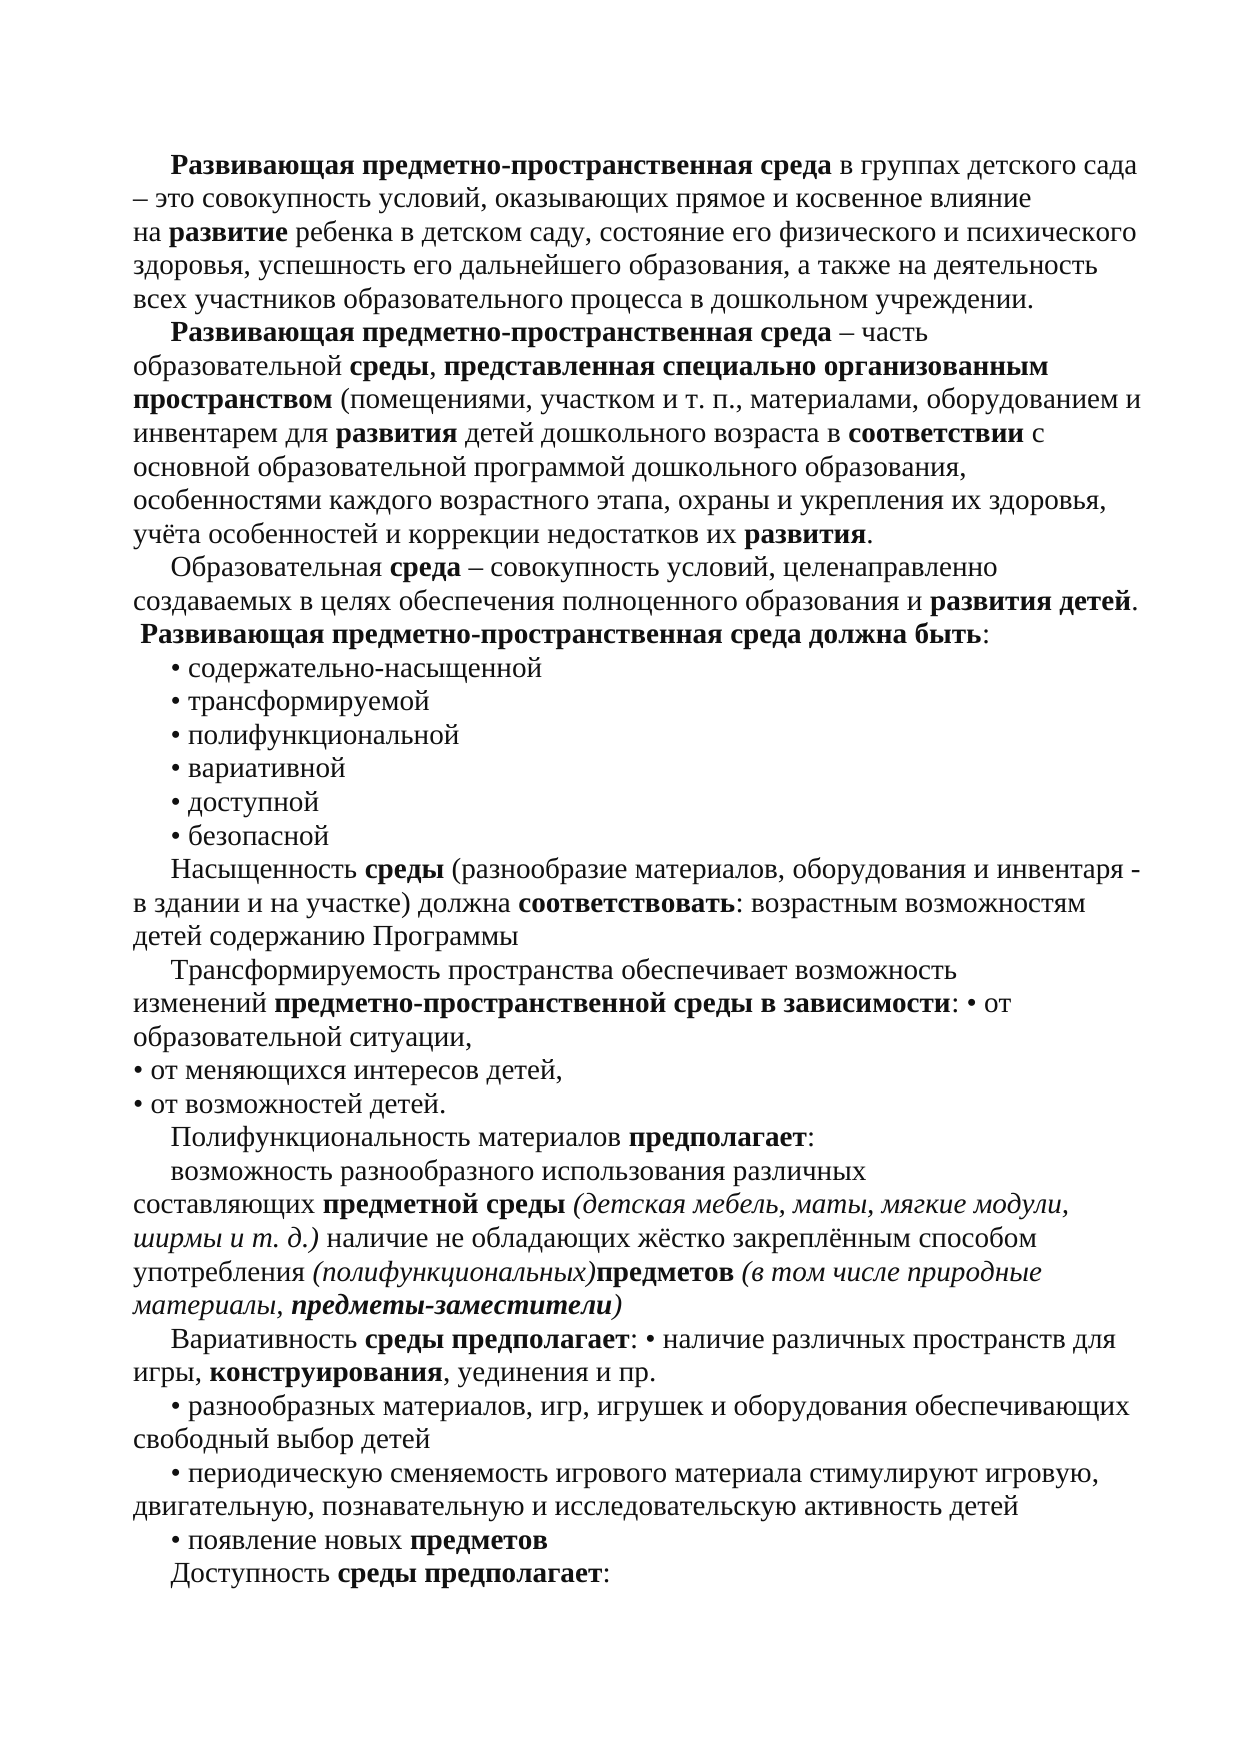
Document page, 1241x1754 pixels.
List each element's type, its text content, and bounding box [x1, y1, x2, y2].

text • доступной [133, 784, 1152, 818]
text • разнообразных материалов, игр, игрушек и оборудования обеспечивающих свободный выбор детей [133, 1388, 1152, 1455]
text Развивающая предметно-пространственная среда – часть образовательной среды, представленная специально организованным пространством (помещениями, участком и т. п., материалами, оборудованием и инвентарем для развития детей дошкольного возраста в соответствии с основной образовательной программой дошкольного образования, особенностями каждого возрастного этапа, охраны и укрепления их здоровья, учёта особенностей и коррекции недостатков их развития. [133, 314, 1152, 549]
text • периодическую сменяемость игрового материала стимулируют игровую, двигательную, познавательную и исследовательскую активность детей [133, 1455, 1152, 1522]
text Насыщенность среды (разнообразие материалов, оборудования и инвентаря - в здании и на участке) должна соответствовать: возрастным возможностям детей содержанию Программы [133, 851, 1152, 952]
text • безопасной [133, 818, 1152, 851]
text • полифункциональной [133, 717, 1152, 751]
text • трансформируемой [133, 683, 1152, 717]
text • от меняющихся интересов детей, • от возможностей детей. [133, 1052, 1152, 1119]
text Развивающая предметно-пространственная среда в группах детского сада – это совокупность условий, оказывающих прямое и косвенное влияние на развитие ребенка в детском саду, состояние его физического и психического здоровья, успешность его дальнейшего образования, а также на деятельность всех участников образовательного процесса в дошкольном учреждении. [133, 147, 1152, 314]
text Образовательная среда – совокупность условий, целенаправленно создаваемых в целях обеспечения полноценного образования и развития детей. [133, 549, 1152, 616]
text возможность разнообразного использования различных составляющих предметной среды (детская мебель, маты, мягкие модули, ширмы и т. д.) наличие не обладающих жёстко закреплённым способом употребления (полифункциональных)предметов (в том числе природные материалы, предметы-заместители) [133, 1153, 1152, 1321]
text • появление новых предметов [133, 1522, 1152, 1556]
text Развивающая предметно-пространственная среда должна быть: [133, 616, 1152, 650]
text Полифункциональность материалов предполагает: [133, 1119, 1152, 1153]
text Доступность среды предполагает: [133, 1556, 1152, 1589]
text Вариативность среды предполагает: • наличие различных пространств для игры, конструирования, уединения и пр. [133, 1321, 1152, 1388]
text • вариативной [133, 751, 1152, 784]
text Трансформируемость пространства обеспечивает возможность изменений предметно-пространственной среды в зависимости: • от образовательной ситуации, [133, 952, 1152, 1052]
text • содержательно-насыщенной [133, 650, 1152, 683]
